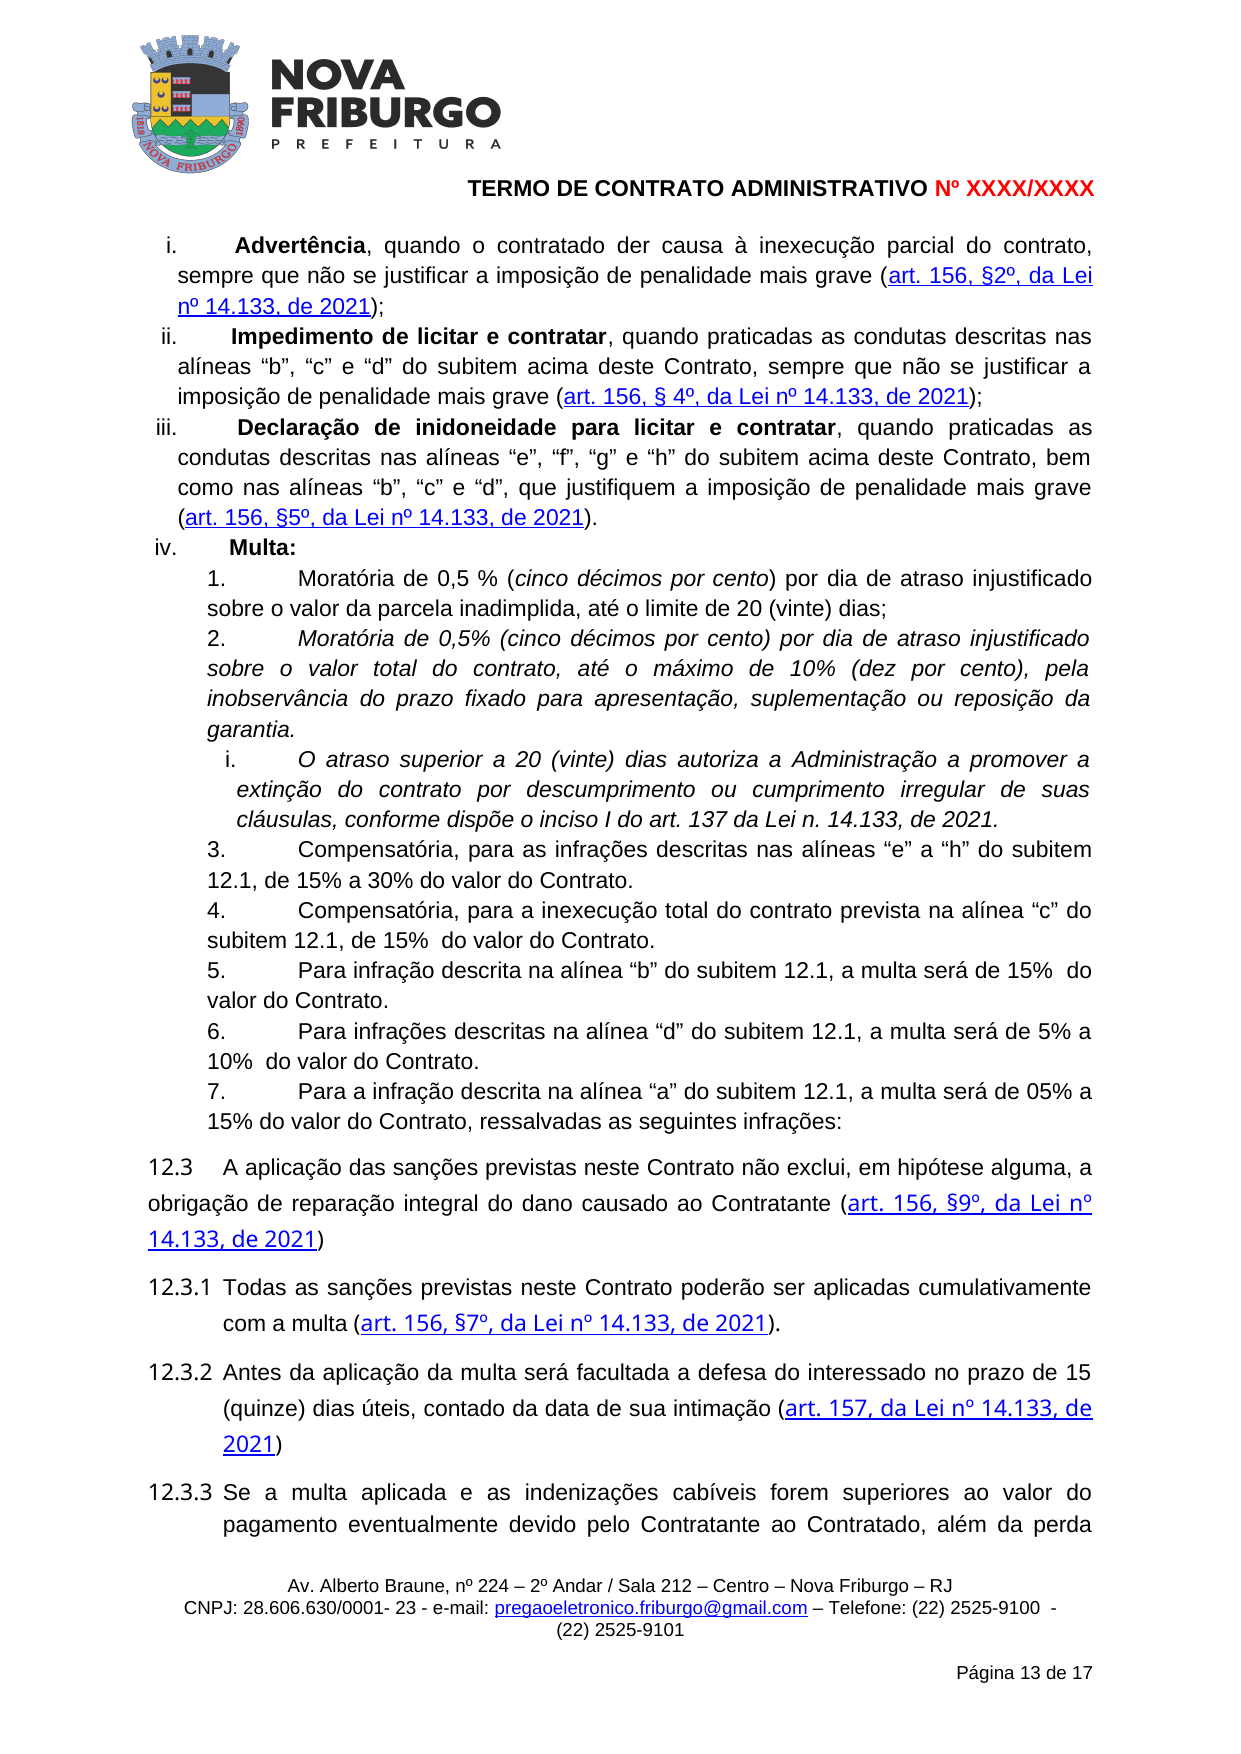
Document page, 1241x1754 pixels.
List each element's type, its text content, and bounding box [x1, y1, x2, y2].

list Impedimento de licitar e contratar, quando praticadas as condutas descritas nas alíneas “b”, “c” e “d” do subitem acima deste Contrato, sempre que não se justificar a imposição de penalidade mais grave (art. 156, § 4º, da Lei nº 14.133, de 2021); [177, 323, 1092, 409]
list Para infrações descritas na alínea “d” do subitem 12.1, a multa será de 5% a 10% do valor do Contrato. [207, 1018, 1092, 1074]
list Compensatória, para as infrações descritas nas alíneas “e” a “h” do subitem 12.1, de 15% a 30% do valor do Contrato. [207, 836, 1092, 893]
list Todas as sanções previstas neste Contrato poderão ser aplicadas cumulativamente com a multa (art. 156, §7º, da Lei nº 14.133, de 2021). [148, 1271, 1092, 1338]
list Declaração de inidoneidade para licitar e contratar, quando praticadas as condutas descritas nas alíneas “e”, “f”, “g” e “h” do subitem acima deste Contrato, bem como nas alíneas “b”, “c” e “d”, que justifiquem a imposição de penalidade mais grave (art. 156, §5º, da Lei nº 14.133, de 2021). [177, 413, 1092, 530]
list A aplicação das sanções previstas neste Contrato não exclui, em hipótese alguma, a obrigação de reparação integral do dano causado ao Contratante (art. 156, §9º, da Lei nº 14.133, de 2021) [148, 1151, 1092, 1254]
list Antes da aplicação da multa será facultada a defesa do interessado no prazo de 15 (quinze) dias úteis, contado da data de sua intimação (art. 157, da Lei nº 14.133, de 2021) [148, 1356, 1092, 1459]
list Advertência, quando o contratado der causa à inexecução parcial do contrato, sempre que não se justificar a imposição de penalidade mais grave (art. 156, §2º, da Lei nº 14.133, de 2021); [177, 232, 1092, 319]
list Multa: [177, 534, 1092, 561]
list Moratória de 0,5% (cinco décimos por cento) por dia de atraso injustificado sobre o valor total do contrato, até o máximo de 10% (dez por cento), pela inobservância do prazo fixado para apresentação, suplementação ou reposição da garantia. [207, 625, 1092, 742]
list Para a infração descrita na alínea “a” do subitem 12.1, a multa será de 05% a 15% do valor do Contrato, ressalvadas as seguintes infrações: [207, 1078, 1092, 1134]
list Compensatória, para a inexecução total do contrato prevista na alínea “c” do subitem 12.1, de 15% do valor do Contrato. [207, 897, 1092, 953]
picture [118, 29, 515, 175]
list O atraso superior a 20 (vinte) dias autoriza a Administração a promover a extinção do contrato por descumprimento ou cumprimento irregular de suas cláusulas, conforme dispõe o inciso I do art. 137 da Lei n. 14.133, de 2021. [236, 746, 1092, 832]
list Para infração descrita na alínea “b” do subitem 12.1, a multa será de 15% do valor do Contrato. [207, 957, 1092, 1014]
list Moratória de 0,5 % (cinco décimos por cento) por dia de atraso injustificado sobre o valor da parcela inadimplida, até o limite de 20 (vinte) dias; [207, 564, 1092, 621]
